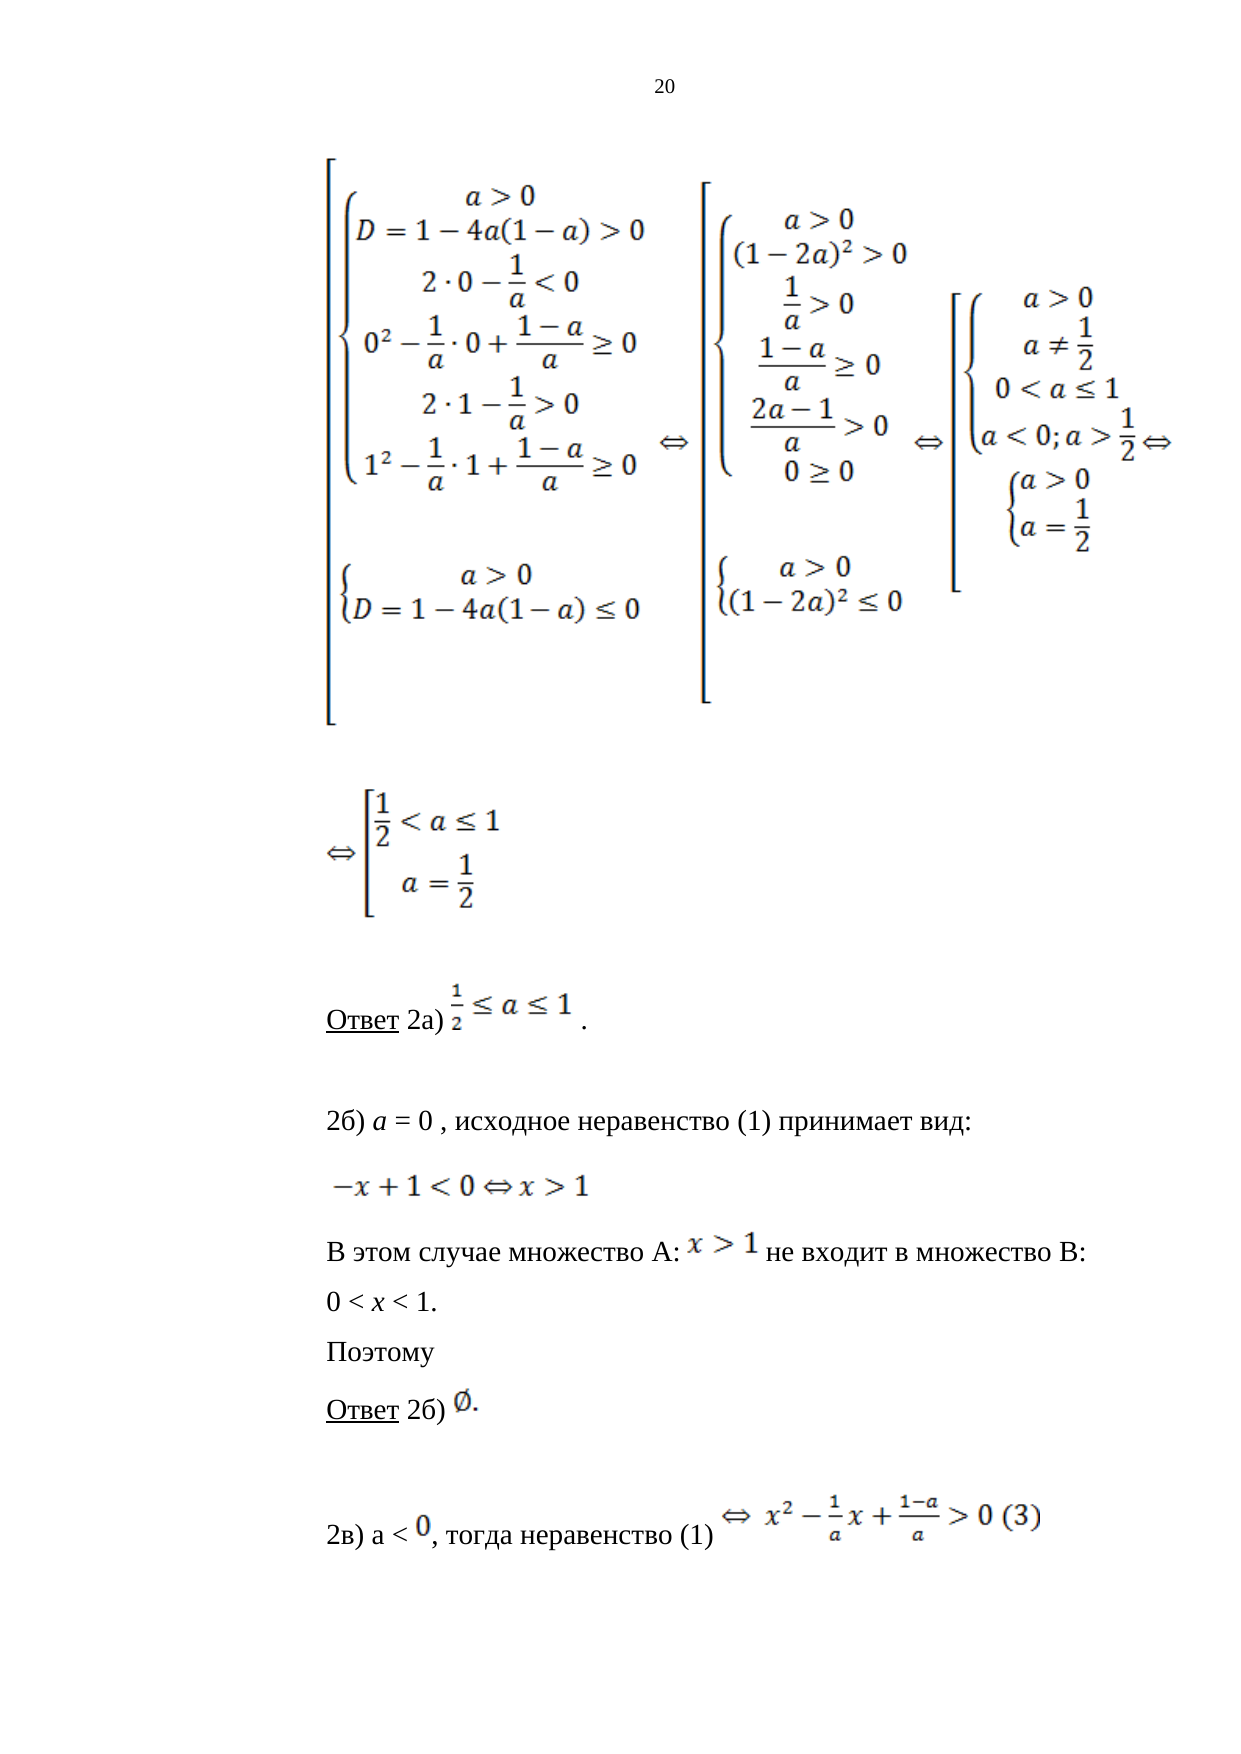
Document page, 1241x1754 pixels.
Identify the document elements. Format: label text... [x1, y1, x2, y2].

picture [326, 1153, 591, 1204]
text 0 < x < 1. [252, 1284, 1152, 1317]
text Ответ 2б) [252, 1384, 1152, 1425]
picture [415, 1509, 431, 1544]
picture [326, 788, 502, 919]
text В этом случае множество А: не входит в множество В: [252, 1226, 1152, 1267]
picture [687, 1226, 759, 1261]
picture [326, 151, 1173, 727]
text 2б) а = 0 , исходное неравенство (1) принимает вид: [252, 1103, 1152, 1137]
picture [721, 1492, 1040, 1544]
picture [451, 981, 574, 1030]
picture [453, 1384, 479, 1419]
text Ответ 2а) . [252, 981, 1152, 1036]
text Поэтому [252, 1334, 1152, 1368]
